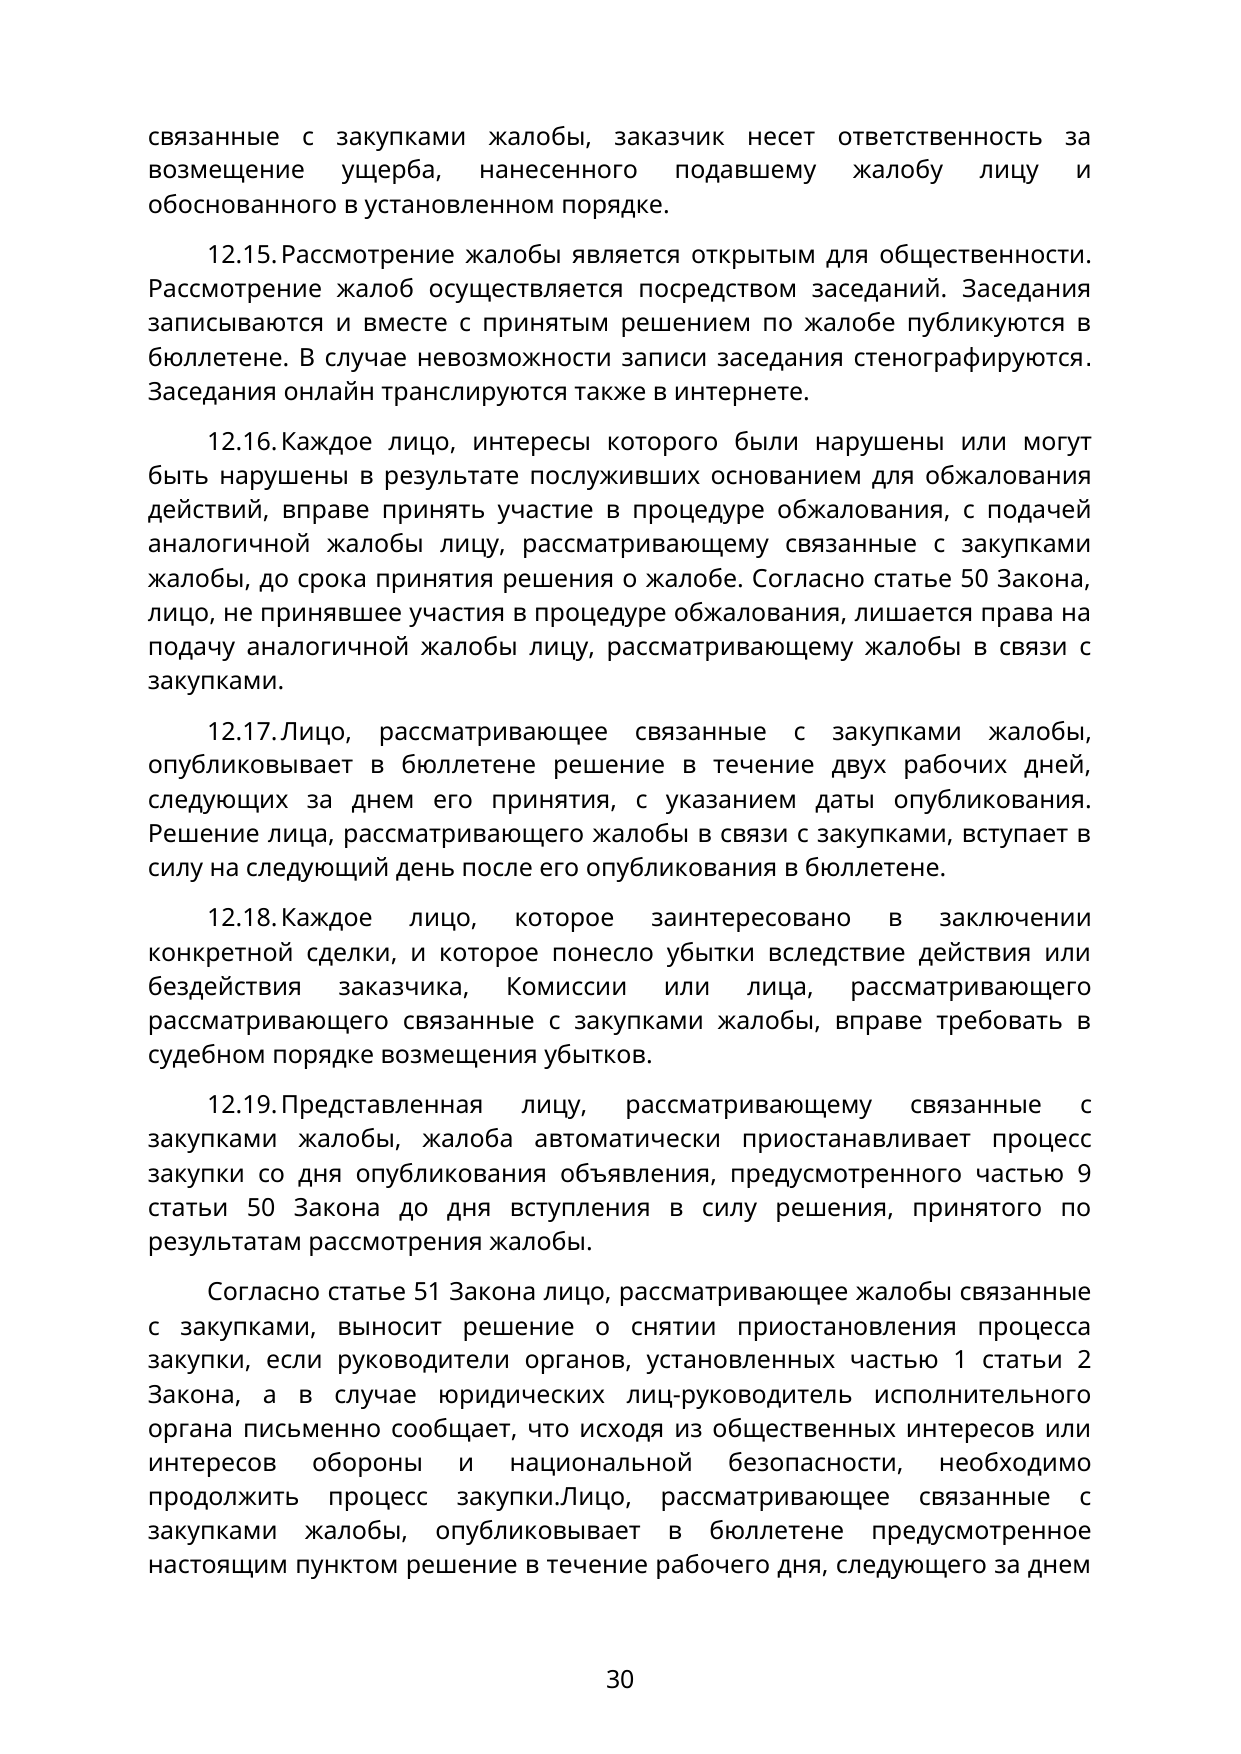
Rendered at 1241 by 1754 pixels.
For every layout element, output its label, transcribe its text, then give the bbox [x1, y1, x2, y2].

text 12.17. Лицо, рассматривающее связанные с закупками жалобы, опубликовывает в бюллетене решение в течение двух рабочих дней, следующих за днем его принятия, с указанием даты опубликования. Решение лица, рассматривающего жалобы в связи с закупками, вступает в силу на следующий день после его опубликования в бюллетене. [148, 713, 1092, 883]
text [148, 1274, 1092, 1581]
text 12.18. Каждое лицо, которое заинтересовано в заключении конкретной сделки, и которое понесло убытки вследствие действия или бездействия заказчика, Комиссии или лица, рассматривающего рассматривающего связанные с закупками жалобы, вправе требовать в судебном порядке возмещения убытков. [148, 900, 1092, 1070]
text 12.19. Представленная лицу, рассматривающему связанные с закупками жалобы, жалоба автоматически приостанавливает процесс закупки со дня опубликования объявления, предусмотренного частью 9 статьи 50 Закона до дня вступления в силу решения, принятого по результатам рассмотрения жалобы. [148, 1087, 1092, 1257]
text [148, 118, 1092, 220]
text 12.16. Каждое лицо, интересы которого были нарушены или могут быть нарушены в результате послуживших основанием для обжалования действий, вправе принять участие в процедуре обжалования, с подачей аналогичной жалобы лицу, рассматривающему связанные с закупками жалобы, до срока принятия решения о жалобе. Согласно статье 50 Закона, лицо, не принявшее участия в процедуре обжалования, лишается права на подачу аналогичной жалобы лицу, рассматривающему жалобы в связи с закупками. [148, 424, 1092, 696]
text 12.15. Рассмотрение жалобы является открытым для общественности. Рассмотрение жалоб осуществляется посредством заседаний. Заседания записываются и вместе с принятым решением по жалобе публикуются в бюллетене. В случае невозможности записи заседания стенографируются. Заседания онлайн транслируются также в интернете. [148, 237, 1092, 407]
